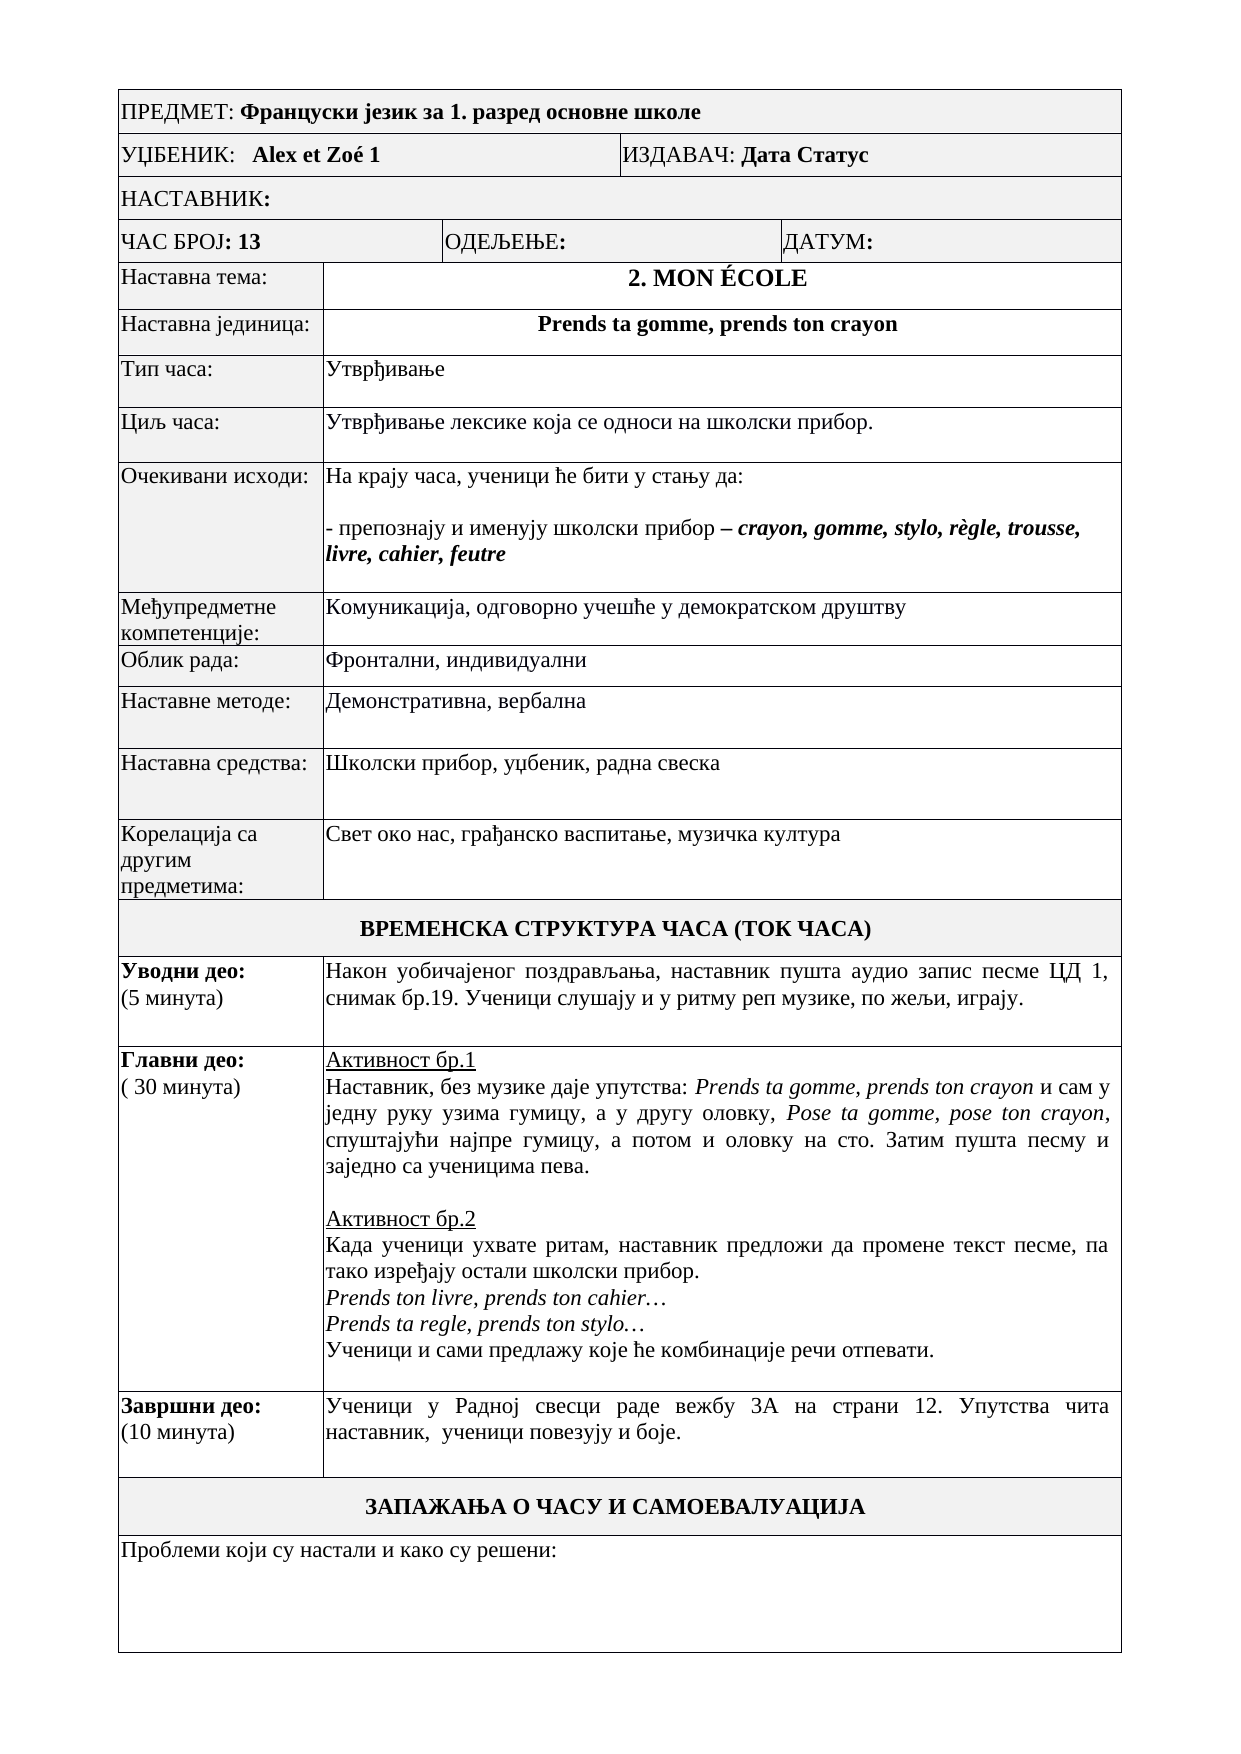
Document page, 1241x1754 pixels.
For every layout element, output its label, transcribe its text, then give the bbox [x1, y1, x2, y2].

table_cell Очекивани исходи: [119, 463, 323, 592]
table_cell Фронтални, индивидуални [324, 646, 1121, 686]
table_cell Свет око нас, грађанско васпитање, музичка култура [324, 820, 1121, 899]
table_cell ИЗДАВАЧ: Дата Статус [621, 134, 1121, 176]
table_cell Школски прибор, уџбеник, радна свеска [324, 749, 1121, 819]
table_cell Демонстративна, вербална [324, 687, 1121, 748]
table_cell Комуникација, одговорно учешће у демократском друштву [324, 593, 1121, 645]
table_cell ЧАС БРОЈ: 13 [119, 220, 442, 262]
table_cell Наставне методе: [119, 687, 323, 748]
table_cell Главни део: ( 30 минута) [119, 1047, 323, 1391]
table_cell Међупредметне компетенције: [119, 593, 323, 645]
table_cell Након уобичајеног поздрављања, наставник пушта аудио запис песме ЦД 1, снимак бр.19. Ученици слушају и у ритму реп музике, по жељи, играју. [324, 957, 1121, 1046]
table_cell Уводни део: (5 минута) [119, 957, 323, 1046]
table_cell Циљ часа: [119, 408, 323, 462]
table_cell 2. MON ÉCOLE [324, 263, 1121, 309]
table_cell ВРЕМЕНСКА СТРУКТУРА ЧАСА (ТОК ЧАСА) [119, 900, 1121, 956]
table_cell Корелација са другим предметима: [119, 820, 323, 899]
table_cell Наставна тема: [119, 263, 323, 309]
table_cell На крају часа, ученици ће бити у стању да: - препознају и именују школски прибор – crayon, gomme, stylo, règle, trousse, livre, cahier, feutre [324, 463, 1121, 592]
table_cell Тип часа: [119, 356, 323, 407]
table_cell ДАТУМ: [782, 220, 1121, 262]
table_cell Prends ta gomme, prends ton crayon [324, 310, 1121, 354]
table_cell Ученици у Радној свесци раде вежбу 3А на страни 12. Упутства чита наставник, ученици повезују и боје. [324, 1392, 1121, 1477]
table_cell Наставна јединица: [119, 310, 323, 354]
table_header ПРЕДМЕТ: Француски језик за 1. разред основне школе [119, 90, 1121, 132]
table_cell Проблеми који су настали и како су решени: [119, 1536, 1121, 1652]
table_cell Завршни део: (10 минута) [119, 1392, 323, 1477]
table_cell Наставна средства: [119, 749, 323, 819]
table_cell Утврђивање лексике која се односи на школски прибор. [324, 408, 1121, 462]
table_cell ЗАПАЖАЊА О ЧАСУ И САМОЕВАЛУАЦИЈА [119, 1478, 1121, 1535]
table_cell УЏБЕНИК: Alex et Zoé 1 [119, 134, 620, 176]
table_cell ОДЕЉЕЊЕ: [443, 220, 781, 262]
table_cell НАСТАВНИК: [119, 177, 1121, 219]
table_cell Активност бр.1 Наставник, без музике даје упутства: Prends ta gomme, prends ton crayon и сам у једну руку узима гумицу, а у другу оловку, Pose ta gomme, pose ton crayon, спуштајући најпре гумицу, а потом и оловку на сто. Затим пушта песму и заједно са ученицима пева. Активност бр.2 Када ученици ухвате ритам, наставник предложи да промене текст песме, па тако изређају остали школски прибор. Prends ton livre, prends ton cahier… Prends ta regle, prends ton stylo… Ученици и сами предлажу које ће комбинације речи отпевати. [324, 1047, 1121, 1391]
table_cell Облик рада: [119, 646, 323, 686]
table_cell Утврђивање [324, 356, 1121, 407]
